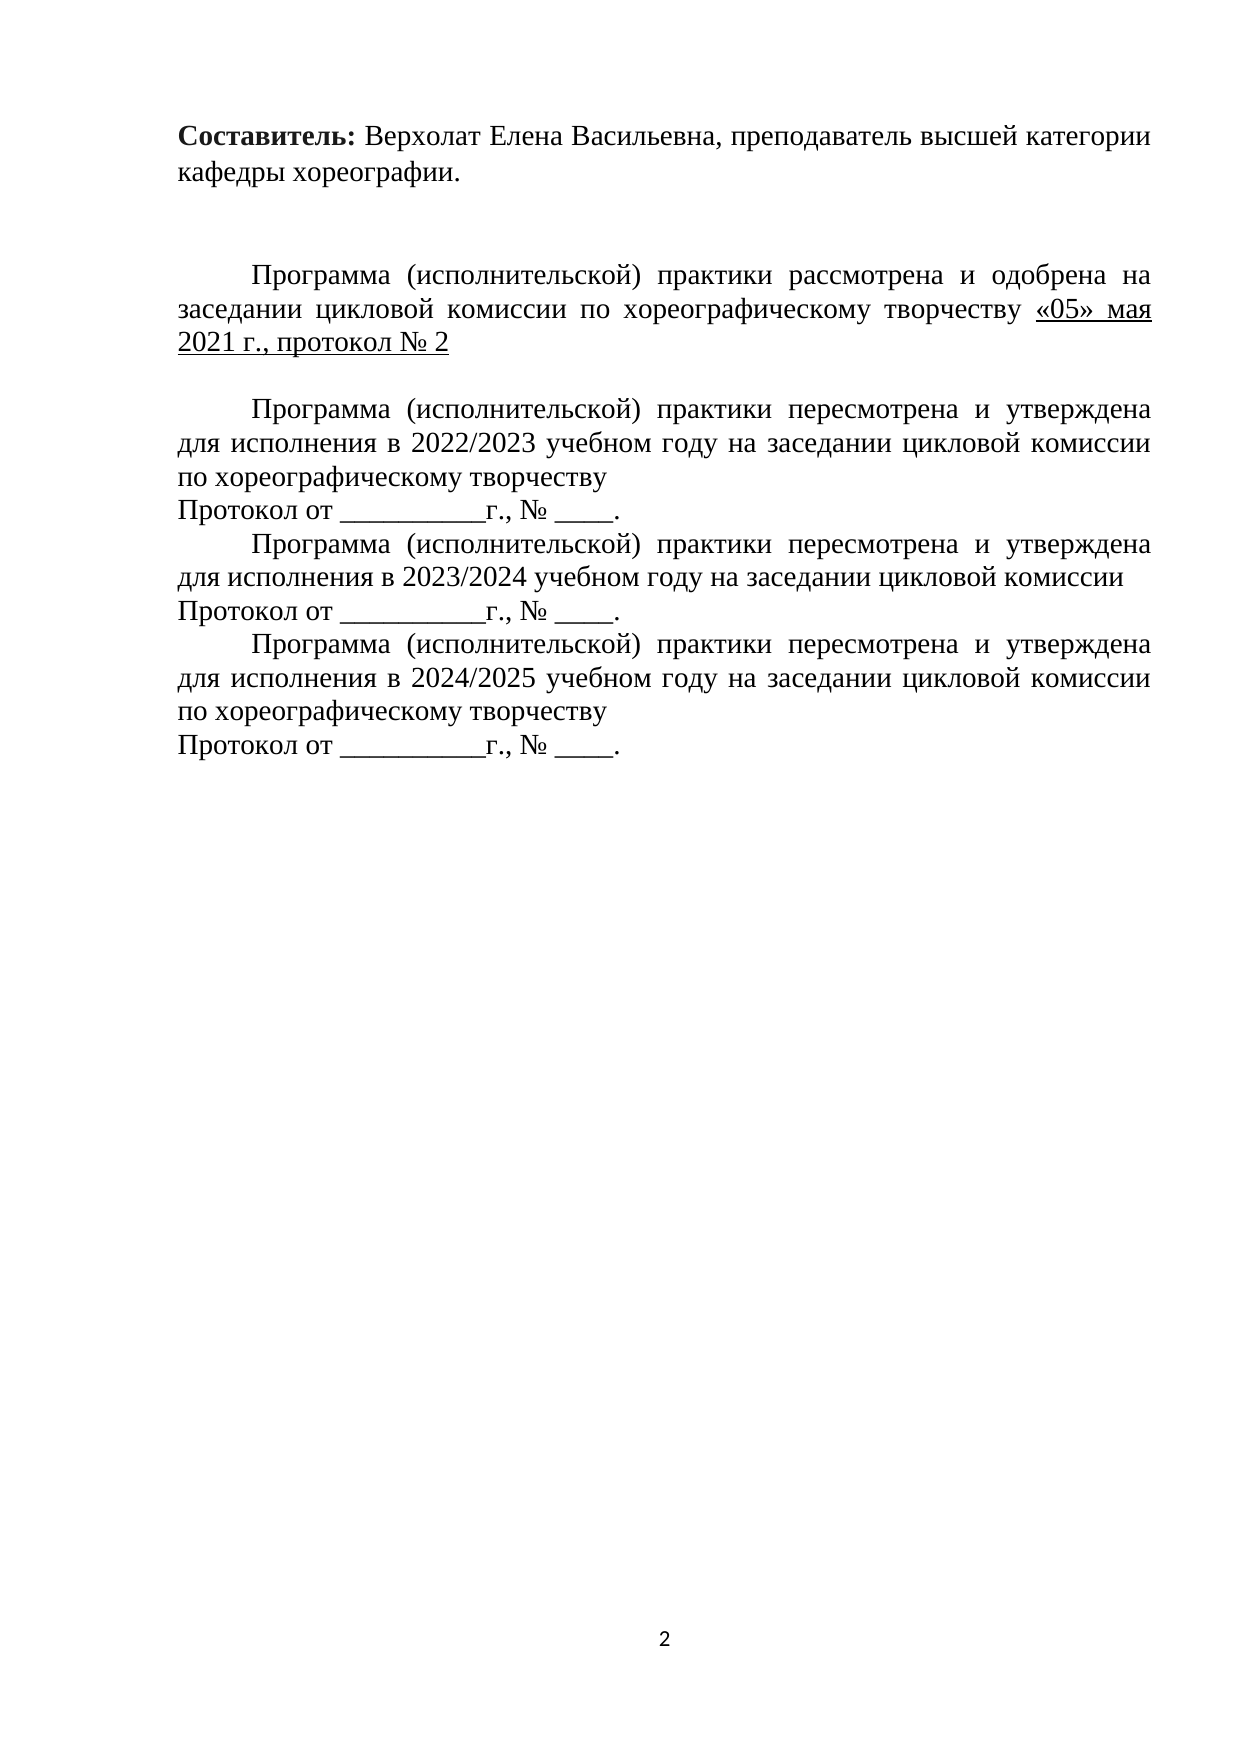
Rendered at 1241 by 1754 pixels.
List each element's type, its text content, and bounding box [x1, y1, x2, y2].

text Протокол от __________г., № ____. [177, 492, 1152, 526]
text Программа (исполнительской) практики пересмотрена и утверждена для исполнения в 2023/2024 учебном году на заседании цикловой комиссии [177, 526, 1152, 593]
text Протокол от __________г., № ____. [177, 593, 1152, 626]
text Программа (исполнительской) практики рассмотрена и одобрена на заседании цикловой комиссии по хореографическому творчеству «05» мая 2021 г., протокол № 2 [177, 257, 1152, 358]
text Программа (исполнительской) практики пересмотрена и утверждена для исполнения в 2024/2025 учебном году на заседании цикловой комиссии по хореографическому творчеству [177, 626, 1152, 727]
text Программа (исполнительской) практики пересмотрена и утверждена для исполнения в 2022/2023 учебном году на заседании цикловой комиссии по хореографическому творчеству [177, 392, 1152, 492]
text Протокол от __________г., № ____. [177, 727, 1152, 761]
text Составитель: Верхолат Елена Васильевна, преподаватель высшей категории кафедры хореографии. [177, 118, 1152, 188]
